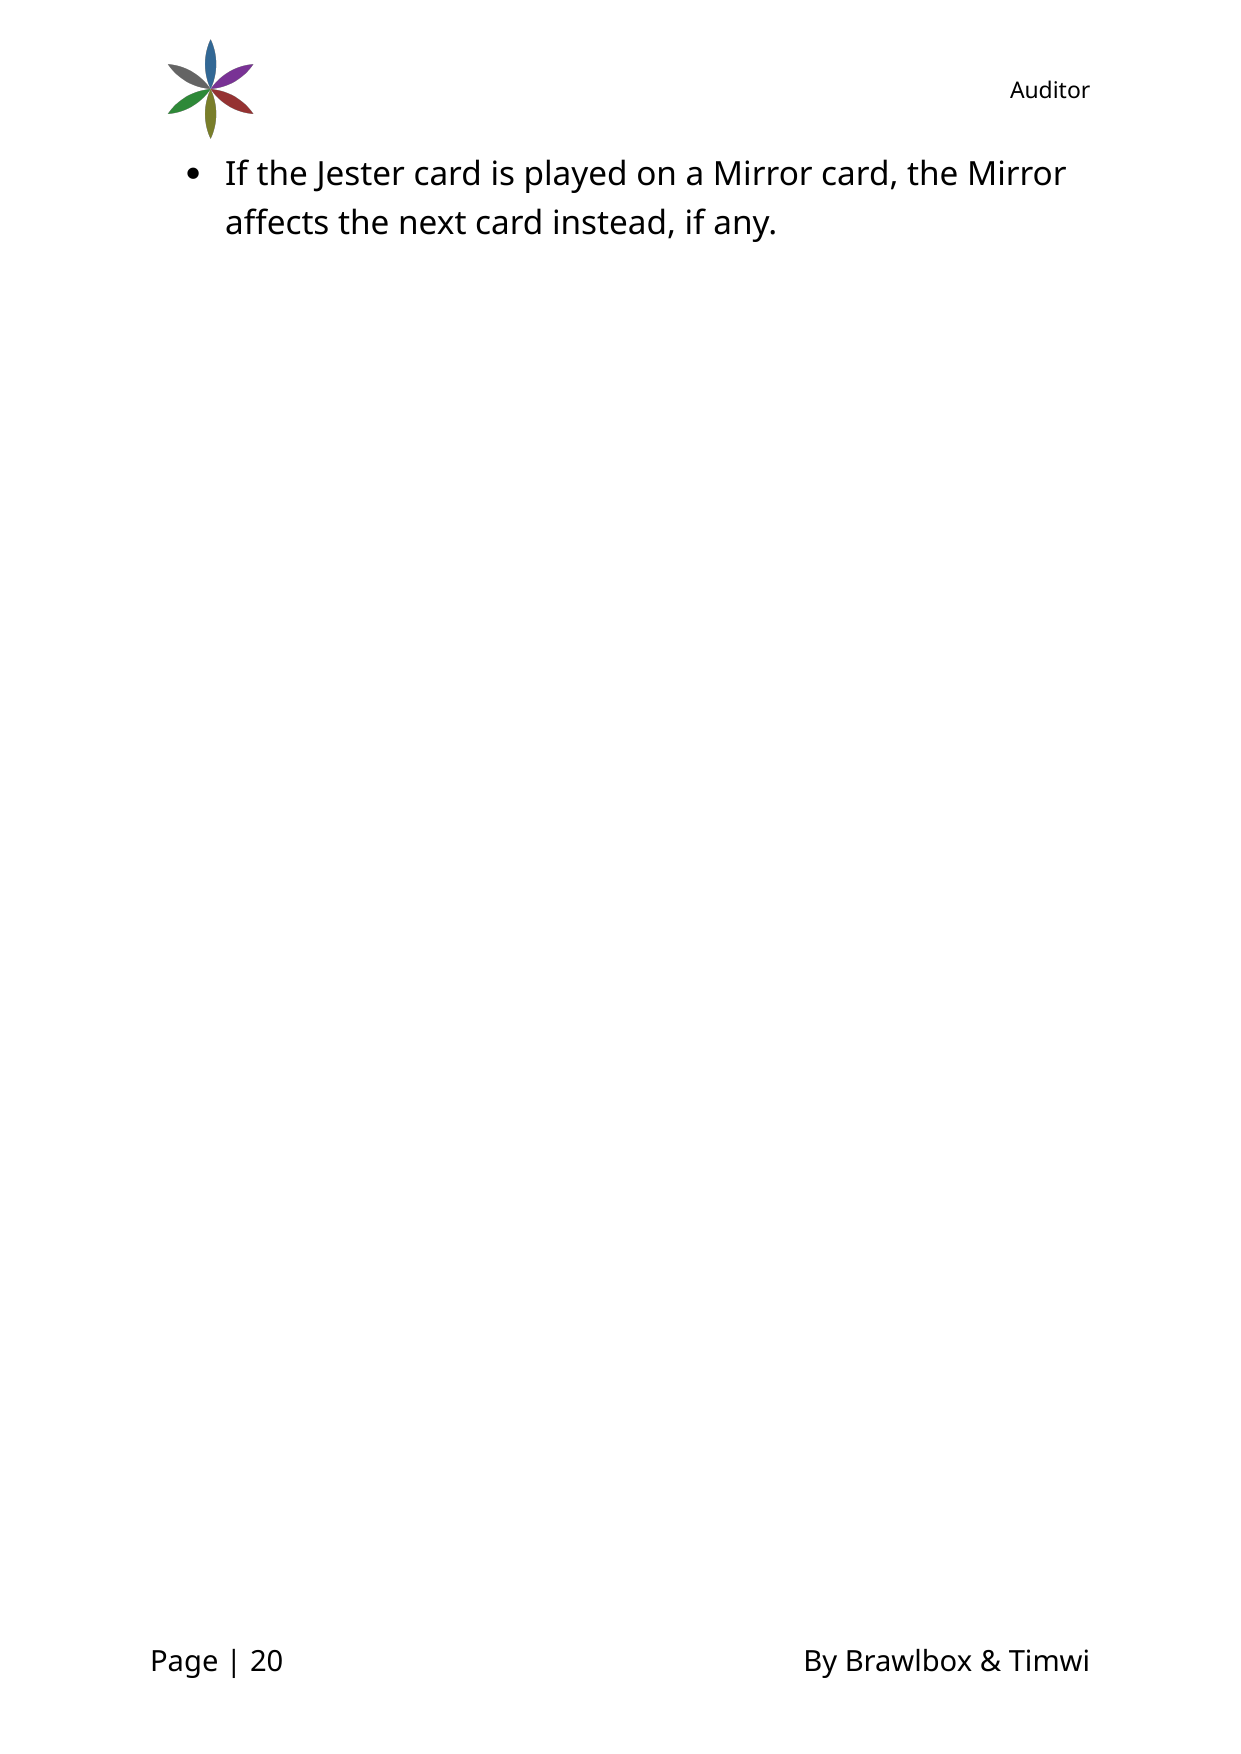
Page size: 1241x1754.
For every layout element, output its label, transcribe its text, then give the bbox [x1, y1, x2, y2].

picture [162, 32, 260, 145]
list If the Jester card is played on a Mirror card, the Mirror affects the next card instead, if any. [187, 150, 1090, 244]
